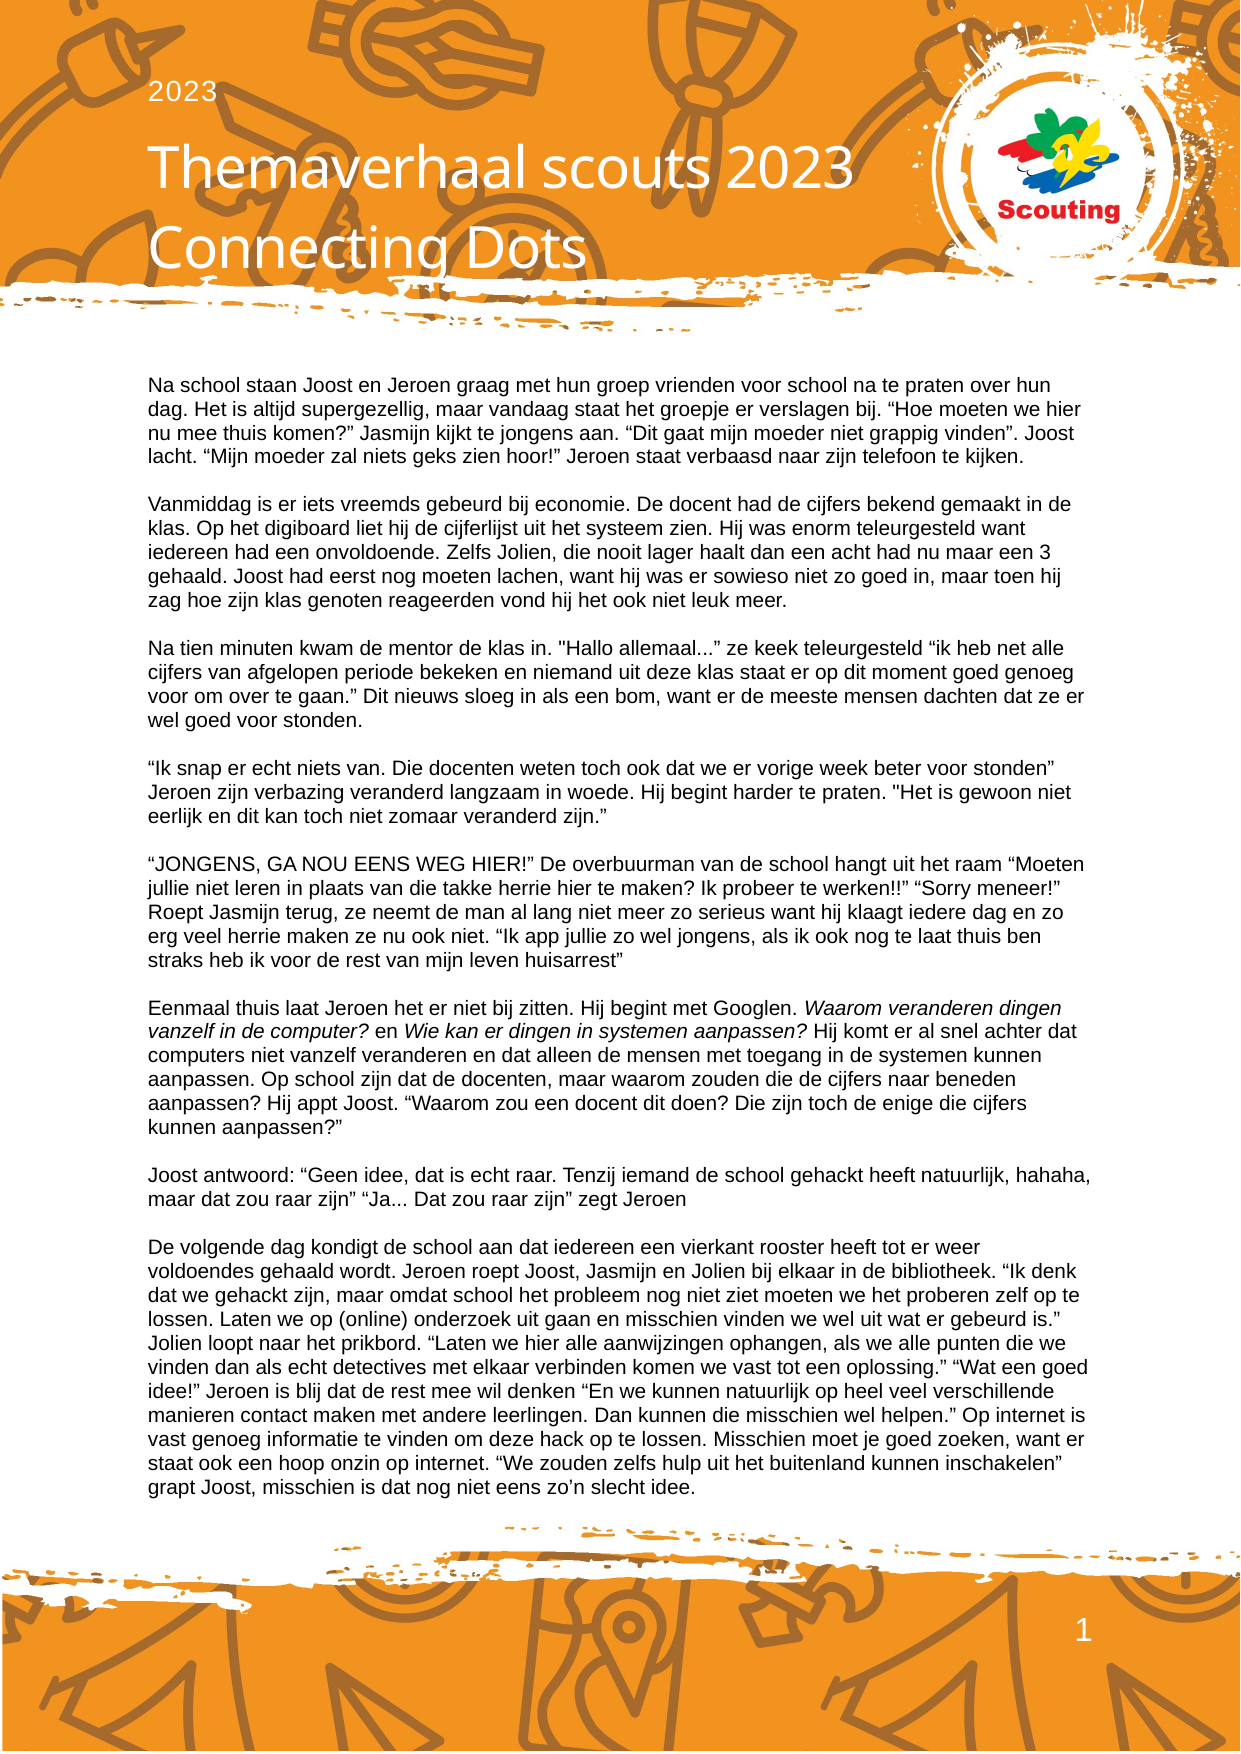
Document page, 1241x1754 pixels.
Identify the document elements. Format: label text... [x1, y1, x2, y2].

text “JONGENS, GA NOU EENS WEG HIER!” De overbuurman van de school hangt uit het raam “Moeten jullie niet leren in plaats van die takke herrie hier te maken? Ik probeer te werken!!” “Sorry meneer!” Roept Jasmijn terug, ze neemt de man al lang niet meer zo serieus want hij klaagt iedere dag en zo erg veel herrie maken ze nu ook niet. “Ik app jullie zo wel jongens, als ik ook nog te laat thuis ben straks heb ik voor de rest van mijn leven huisarrest” [148, 852, 1093, 971]
text Na tien minuten kwam de mentor de klas in. "Hallo allemaal...” ze keek teleurgesteld “ik heb net alle cijfers van afgelopen periode bekeken en niemand uit deze klas staat er op dit moment goed genoeg voor om over te gaan.” Dit nieuws sloeg in als een bom, want er de meeste mensen dachten dat ze er wel goed voor stonden. [148, 636, 1093, 732]
text Eenmaal thuis laat Jeroen het er niet bij zitten. Hij begint met Googlen. Waarom veranderen dingen vanzelf in de computer? en Wie kan er dingen in systemen aanpassen? Hij komt er al snel achter dat computers niet vanzelf veranderen en dat alleen de mensen met toegang in de systemen kunnen aanpassen. Op school zijn dat de docenten, maar waarom zouden die de cijfers naar beneden aanpassen? Hij appt Joost. “Waarom zou een docent dit doen? Die zijn toch de enige die cijfers kunnen aanpassen?” [148, 995, 1093, 1139]
text Joost antwoord: “Geen idee, dat is echt raar. Tenzij iemand de school gehackt heeft natuurlijk, hahaha, maar dat zou raar zijn” “Ja... Dat zou raar zijn” zegt Jeroen [148, 1163, 1093, 1211]
text De volgende dag kondigt de school aan dat iedereen een vierkant rooster heeft tot er weer voldoendes gehaald wordt. Jeroen roept Joost, Jasmijn en Jolien bij elkaar in de bibliotheek. “Ik denk dat we gehackt zijn, maar omdat school het probleem nog niet ziet moeten we het proberen zelf op te lossen. Laten we op (online) onderzoek uit gaan en misschien vinden we wel uit wat er gebeurd is.” Jolien loopt naar het prikbord. “Laten we hier alle aanwijzingen ophangen, als we alle punten die we vinden dan als echt detectives met elkaar verbinden komen we vast tot een oplossing.” “Wat een goed idee!” Jeroen is blij dat de rest mee wil denken “En we kunnen natuurlijk op heel veel verschillende manieren contact maken met andere leerlingen. Dan kunnen die misschien wel helpen.” Op internet is vast genoeg informatie te vinden om deze hack op te lossen. Misschien moet je goed zoeken, want er staat ook een hoop onzin op internet. “We zouden zelfs hulp uit het buitenland kunnen inschakelen” grapt Joost, misschien is dat nog niet eens zo’n slecht idee. [148, 1235, 1093, 1498]
picture [0, 0, 1241, 1751]
text “Ik snap er echt niets van. Die docenten weten toch ook dat we er vorige week beter voor stonden” Jeroen zijn verbazing veranderd langzaam in woede. Hij begint harder te praten. "Het is gewoon niet eerlijk en dit kan toch niet zomaar veranderd zijn.” [148, 756, 1093, 828]
text Vanmiddag is er iets vreemds gebeurd bij economie. De docent had de cijfers bekend gemaakt in de klas. Op het digiboard liet hij de cijferlijst uit het systeem zien. Hij was enorm teleurgesteld want iedereen had een onvoldoende. Zelfs Jolien, die nooit lager haalt dan een acht had nu maar een 3 gehaald. Joost had eerst nog moeten lachen, want hij was er sowieso niet zo goed in, maar toen hij zag hoe zijn klas genoten reageerden vond hij het ook niet leuk meer. [148, 492, 1093, 612]
text Na school staan Joost en Jeroen graag met hun groep vrienden voor school na te praten over hun dag. Het is altijd supergezellig, maar vandaag staat het groepje er verslagen bij. “Hoe moeten we hier nu mee thuis komen?” Jasmijn kijkt te jongens aan. “Dit gaat mijn moeder niet grappig vinden”. Joost lacht. “Mijn moeder zal niets geks zien hoor!” Jeroen staat verbaasd naar zijn telefoon te kijken. [148, 372, 1093, 468]
